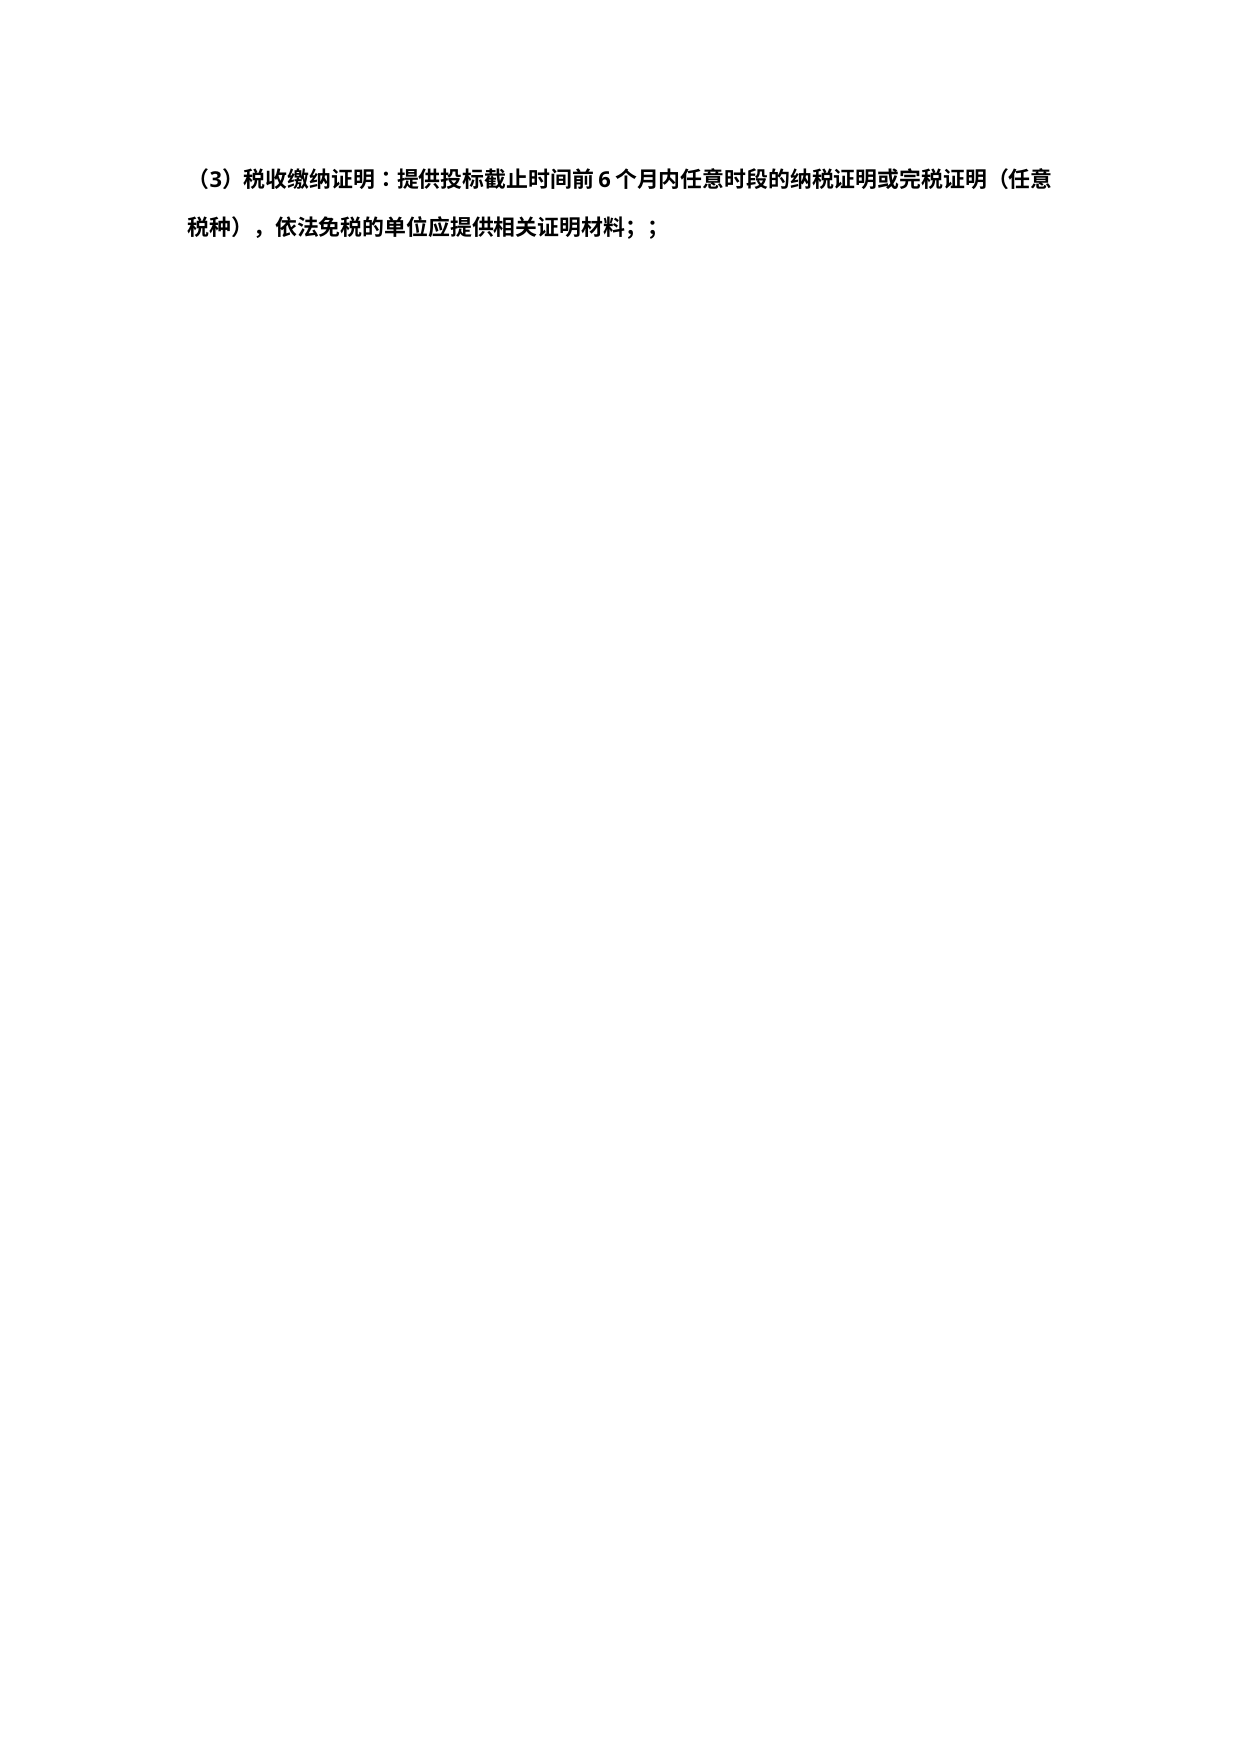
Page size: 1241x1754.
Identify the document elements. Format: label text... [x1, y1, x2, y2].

text （3）税收缴纳证明：提供投标截止时间前6个月内任意时段的纳税证明或完税证明（任意税种），依法免税的单位应提供相关证明材料；； [187, 162, 1053, 241]
